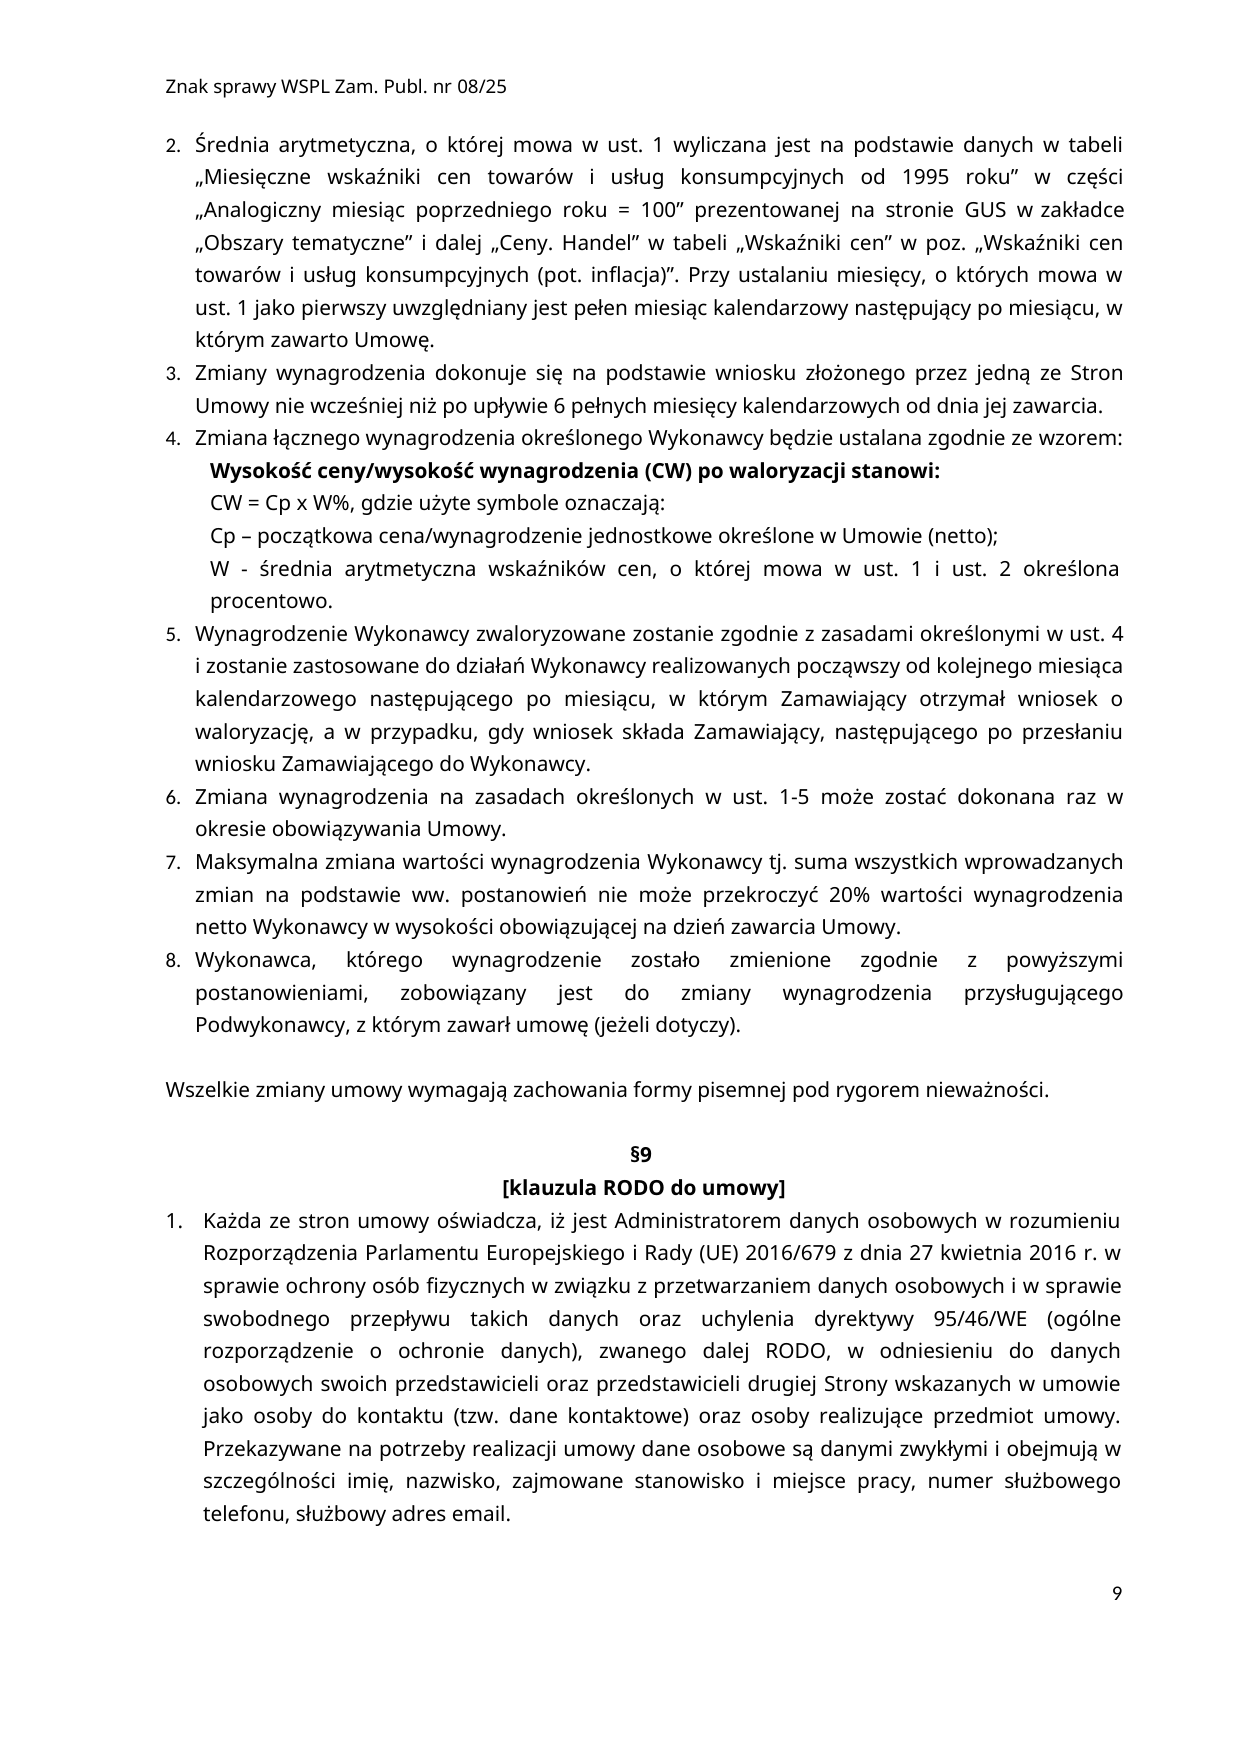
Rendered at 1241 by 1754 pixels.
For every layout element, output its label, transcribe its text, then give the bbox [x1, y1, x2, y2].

list Zmiany wynagrodzenia dokonuje się na podstawie wniosku złożonego przez jedną ze Stron Umowy nie wcześniej niż po upływie 6 pełnych miesięcy kalendarzowych od dnia jej zawarcia. [165, 358, 1124, 419]
list Wykonawca, którego wynagrodzenie zostało zmienione zgodnie z powyższymi postanowieniami, zobowiązany jest do zmiany wynagrodzenia przysługującego Podwykonawcy, z którym zawarł umowę (jeżeli dotyczy). [165, 945, 1124, 1039]
list Zmiana łącznego wynagrodzenia określonego Wykonawcy będzie ustalana zgodnie ze wzorem: [165, 423, 1124, 452]
list CW = Cp x W%, gdzie użyte symbole oznaczają: [210, 488, 1122, 517]
text Wszelkie zmiany umowy wymagają zachowania formy pisemnej pod rygorem nieważności. [165, 1075, 1122, 1104]
list Maksymalna zmiana wartości wynagrodzenia Wykonawcy tj. suma wszystkich wprowadzanych zmian na podstawie ww. postanowień nie może przekroczyć 20% wartości wynagrodzenia netto Wykonawcy w wysokości obowiązującej na dzień zawarcia Umowy. [165, 847, 1124, 941]
list Wysokość ceny/wysokość wynagrodzenia (CW) po waloryzacji stanowi: [210, 456, 1122, 484]
list Średnia arytmetyczna, o której mowa w ust. 1 wyliczana jest na podstawie danych w tabeli „Miesięczne wskaźniki cen towarów i usług konsumpcyjnych od 1995 roku” w części „Analogiczny miesiąc poprzedniego roku = 100” prezentowanej na stronie GUS w zakładce „Obszary tematyczne” i dalej „Ceny. Handel” w tabeli „Wskaźniki cen” w poz. „Wskaźniki cen towarów i usług konsumpcyjnych (pot. inflacja)”. Przy ustalaniu miesięcy, o których mowa w ust. 1 jako pierwszy uwzględniany jest pełen miesiąc kalendarzowy następujący po miesiącu, w którym zawarto Umowę. [165, 130, 1124, 354]
list Wynagrodzenie Wykonawcy zwaloryzowane zostanie zgodnie z zasadami określonymi w ust. 4 i zostanie zastosowane do działań Wykonawcy realizowanych począwszy od kolejnego miesiąca kalendarzowego następującego po miesiącu, w którym Zamawiający otrzymał wniosek o waloryzację, a w przypadku, gdy wniosek składa Zamawiający, następującego po przesłaniu wniosku Zamawiającego do Wykonawcy. [165, 619, 1124, 778]
text [klauzula RODO do umowy] [165, 1173, 1122, 1202]
list W - średnia arytmetyczna wskaźników cen, o której mowa w ust. 1 i ust. 2 określona procentowo. [210, 554, 1122, 615]
list Zmiana wynagrodzenia na zasadach określonych w ust. 1-5 może zostać dokonana raz w okresie obowiązywania Umowy. [165, 782, 1124, 843]
list Każda ze stron umowy oświadcza, iż jest Administratorem danych osobowych w rozumieniu Rozporządzenia Parlamentu Europejskiego i Rady (UE) 2016/679 z dnia 27 kwietnia 2016 r. w sprawie ochrony osób fizycznych w związku z przetwarzaniem danych osobowych i w sprawie swobodnego przepływu takich danych oraz uchylenia dyrektywy 95/46/WE (ogólne rozporządzenie o ochronie danych), zwanego dalej RODO, w odniesieniu do danych osobowych swoich przedstawicieli oraz przedstawicieli drugiej Strony wskazanych w umowie jako osoby do kontaktu (tzw. dane kontaktowe) oraz osoby realizujące przedmiot umowy. Przekazywane na potrzeby realizacji umowy dane osobowe są danymi zwykłymi i obejmują w szczególności imię, nazwisko, zajmowane stanowisko i miejsce pracy, numer służbowego telefonu, służbowy adres email. [165, 1206, 1122, 1528]
list Cp – początkowa cena/wynagrodzenie jednostkowe określone w Umowie (netto); [210, 521, 1122, 549]
text §9 [165, 1141, 1122, 1169]
